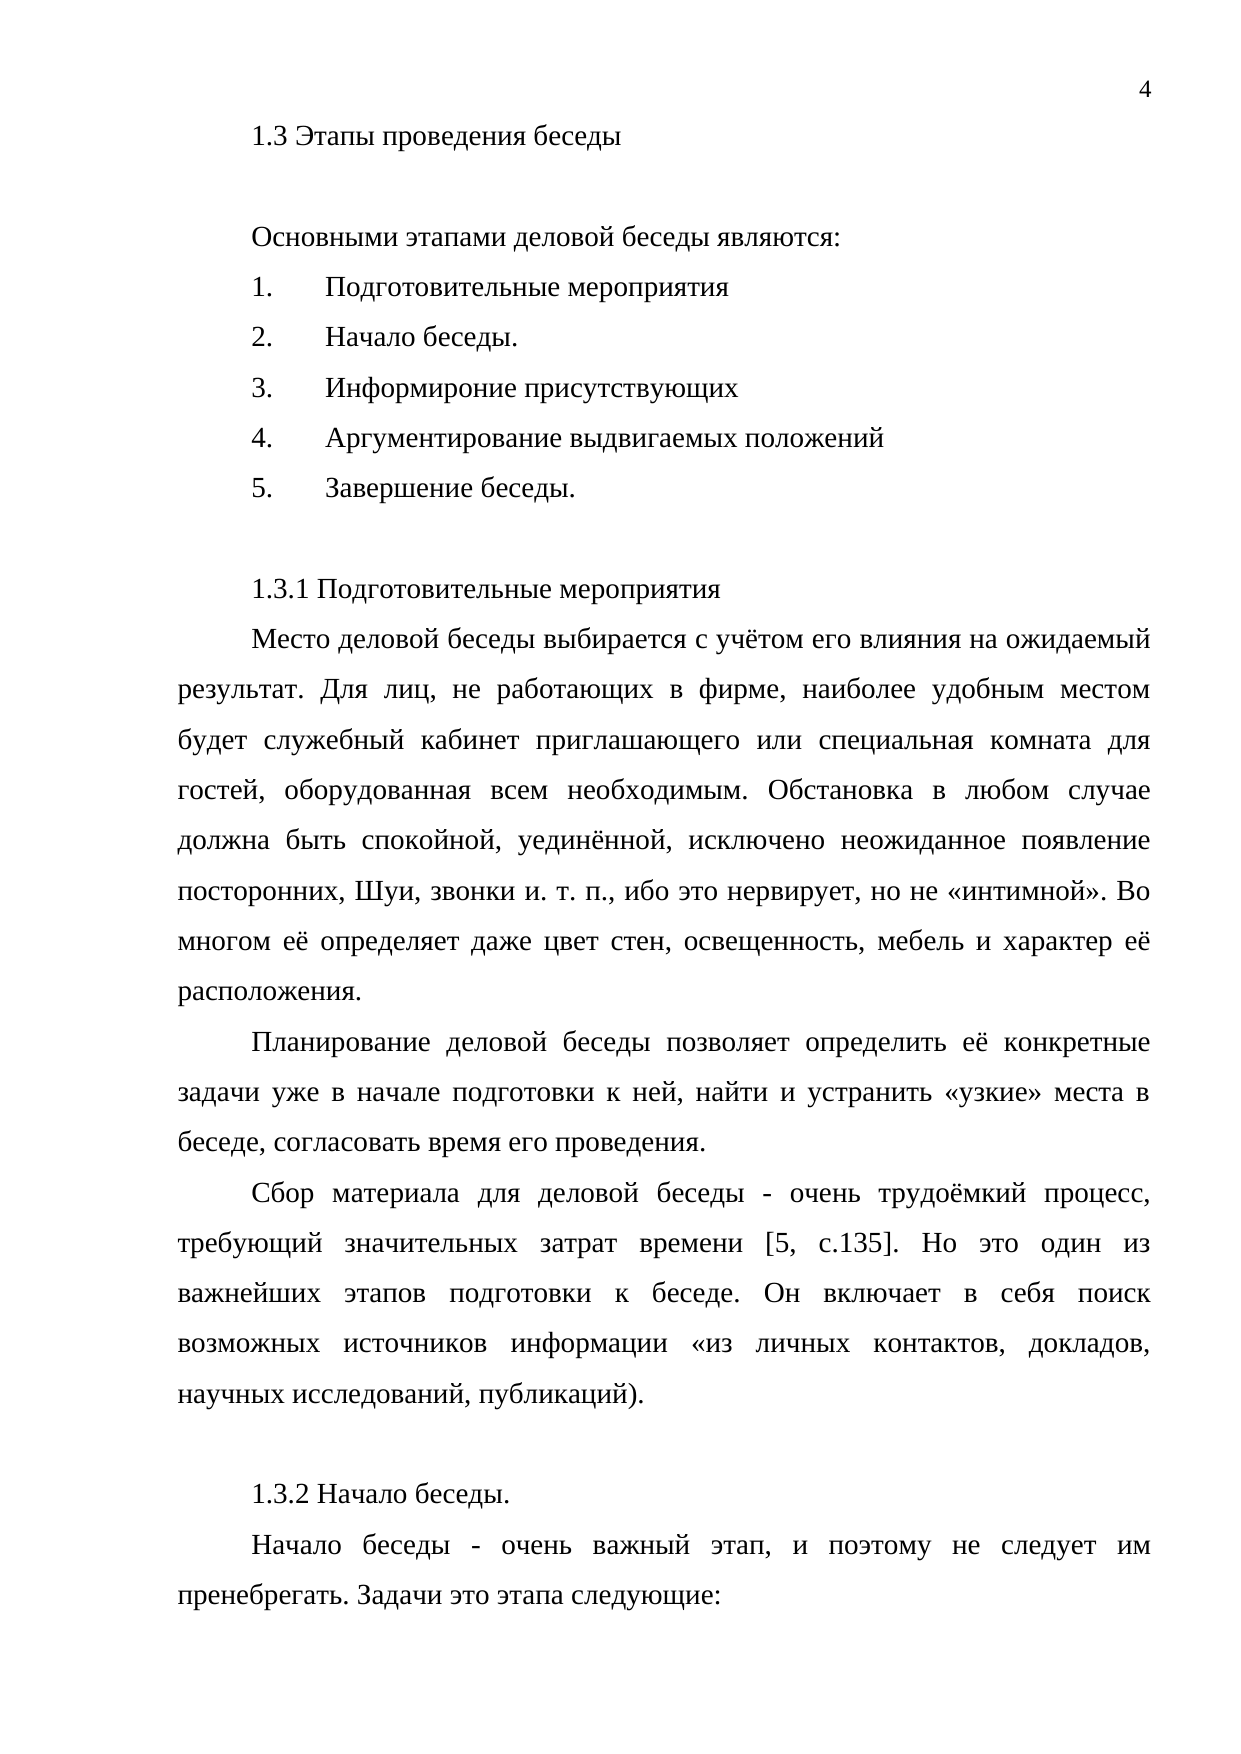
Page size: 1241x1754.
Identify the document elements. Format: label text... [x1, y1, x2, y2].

list Аргументирование выдвигаемых положений [177, 420, 1152, 453]
text 1.3 Этапы проведения беседы [177, 118, 1152, 152]
text Планирование деловой беседы позволяет определить её конкретные задачи уже в начале подготовки к ней, найти и устранить «узкие» места в беседе, согласовать время его проведения. [177, 1024, 1152, 1158]
list Начало беседы. [177, 319, 1152, 353]
text Место деловой беседы выбирается с учётом его влияния на ожидаемый результат. Для лиц, не работающих в фирме, наиболее удобным местом будет служебный кабинет приглашающего или специальная комната для гостей, оборудованная всем необходимым. Обстановка в любом случае должна быть спокойной, уединённой, исключено неожиданное появление посторонних, Шуи, звонки и. т. п., ибо это нервирует, но не «интимной». Во многом её определяет даже цвет стен, освещенность, мебель и характер её расположения. [177, 621, 1152, 1007]
list Завершение беседы. [177, 470, 1152, 504]
text Основными этапами деловой беседы являются: [177, 219, 1152, 252]
text Начало беседы - очень важный этап, и поэтому не следует им пренебрегать. Задачи это этапа следующие: [177, 1527, 1152, 1611]
list Информироние присутствующих [177, 370, 1152, 403]
text 1.3.2 Начало беседы. [177, 1477, 1152, 1510]
text Сбор материала для деловой беседы - очень трудоёмкий процесс, требующий значительных затрат времени [5, с.135]. Но это один из важнейших этапов подготовки к беседе. Он включает в себя поиск возможных источников информации «из личных контактов, докладов, научных исследований, публикаций). [177, 1175, 1152, 1409]
list Подготовительные мероприятия [177, 269, 1152, 303]
text 1.3.1 Подготовительные мероприятия [177, 571, 1152, 604]
